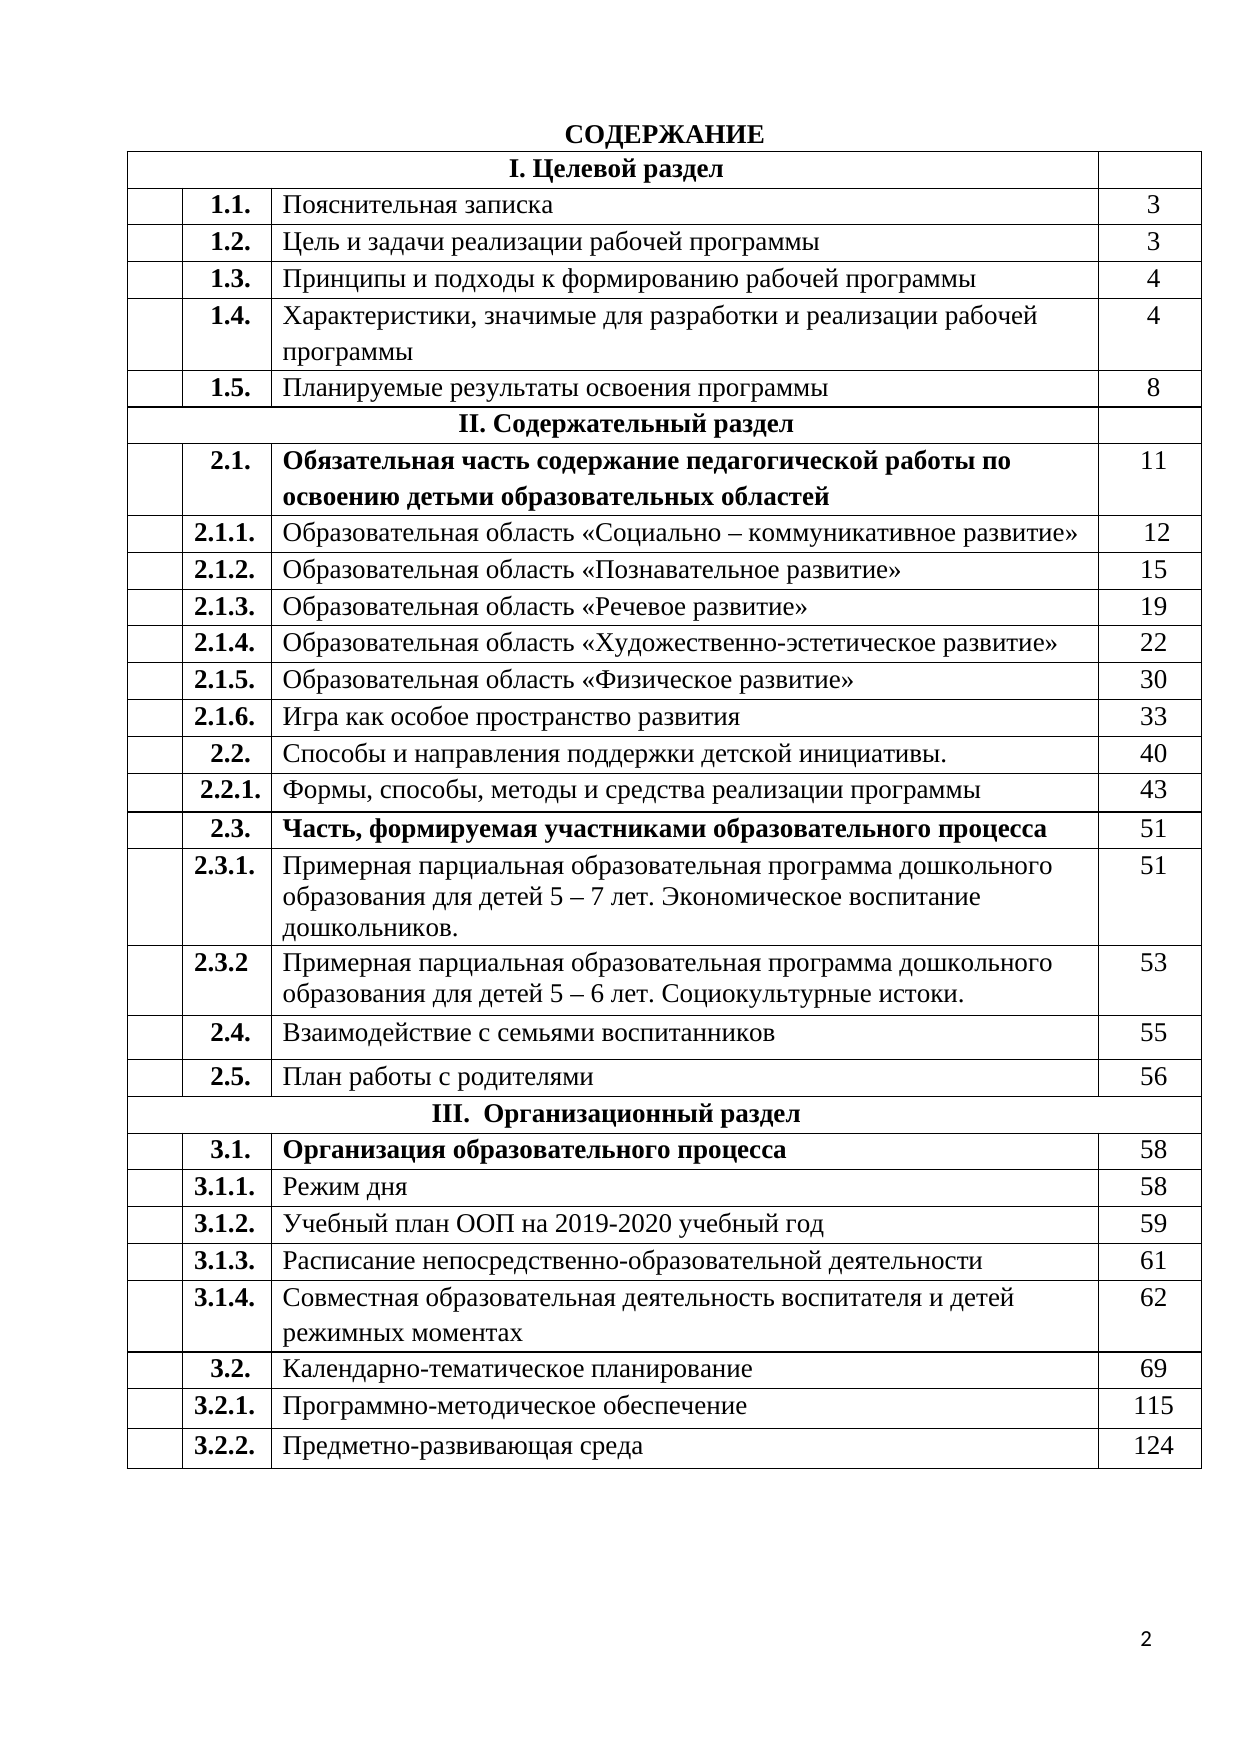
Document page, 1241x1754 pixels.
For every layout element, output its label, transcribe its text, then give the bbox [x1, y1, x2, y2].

table_cell Характеристики, значимые для разработки и реализации рабочей программы [272, 299, 1098, 370]
table_cell Календарно-тематическое планирование [272, 1353, 1098, 1388]
table_cell [128, 189, 182, 224]
table_cell 2.2.1. [183, 774, 271, 811]
table_cell Игра как особое пространство развития [272, 700, 1098, 736]
table_cell 1.3. [183, 262, 271, 298]
table_cell [128, 1389, 182, 1428]
table_cell 12 [1099, 516, 1201, 552]
table_cell 3.1.4. [183, 1281, 271, 1351]
table_cell Взаимодействие с семьями воспитанников [272, 1016, 1098, 1059]
table_cell 2.3. [183, 813, 271, 848]
table_cell 40 [1099, 737, 1201, 772]
table_cell 58 [1099, 1170, 1201, 1206]
table_cell [128, 1170, 182, 1206]
table_cell Расписание непосредственно-образовательной деятельности [272, 1244, 1098, 1280]
table_cell [128, 849, 182, 945]
table_cell 3.2. [183, 1353, 271, 1388]
table_cell 124 [1099, 1429, 1201, 1468]
table_cell [128, 590, 182, 625]
table_cell 62 [1099, 1281, 1201, 1351]
table_cell 58 [1099, 1134, 1201, 1169]
table_cell 1.2. [183, 225, 271, 261]
table_cell 3 [1099, 225, 1201, 261]
table_cell [128, 262, 182, 298]
table_cell 2.1.4. [183, 626, 271, 662]
table_cell План работы с родителями [272, 1060, 1098, 1096]
table_cell 115 [1099, 1389, 1201, 1428]
table_cell [128, 663, 182, 699]
table_cell 43 [1099, 774, 1201, 811]
table_cell Режим дня [272, 1170, 1098, 1206]
table_cell Программно-методическое обеспечение [272, 1389, 1098, 1428]
table_cell Примерная парциальная образовательная программа дошкольного образования для детей 5 – 7 лет. Экономическое воспитание дошкольников. [272, 849, 1098, 945]
table_cell 2.1.5. [183, 663, 271, 699]
table_header I. Целевой раздел [128, 152, 1098, 188]
table_cell 51 [1099, 849, 1201, 945]
table_cell Образовательная область «Художественно-эстетическое развитие» [272, 626, 1098, 662]
table_cell 1.5. [183, 371, 271, 406]
table_cell [128, 1207, 182, 1243]
table_cell [128, 1353, 182, 1388]
table_cell Пояснительная записка [272, 189, 1098, 224]
table_cell 53 [1099, 946, 1201, 1015]
table_cell 3.1.2. [183, 1207, 271, 1243]
table_cell Учебный план ООП на 2019-2020 учебный год [272, 1207, 1098, 1243]
table_cell [128, 1016, 182, 1059]
table_cell Образовательная область «Речевое развитие» [272, 590, 1098, 625]
table_cell [128, 1281, 182, 1351]
table_cell 2.3.1. [183, 849, 271, 945]
table_cell 2.4. [183, 1016, 271, 1059]
table_cell 1.1. [183, 189, 271, 224]
table_cell [128, 626, 182, 662]
table_cell 8 [1099, 371, 1201, 406]
text СОДЕРЖАНИЕ [177, 118, 1152, 149]
table_cell 59 [1099, 1207, 1201, 1243]
table_cell [128, 299, 182, 370]
table_cell [1099, 408, 1201, 443]
table_cell 3.2.2. [183, 1429, 271, 1468]
table_cell 33 [1099, 700, 1201, 736]
table_cell 2.3.2 [183, 946, 271, 1015]
table_cell 3 [1099, 189, 1201, 224]
table_cell 55 [1099, 1016, 1201, 1059]
table_cell 4 [1099, 262, 1201, 298]
table_cell 2.1.1. [183, 516, 271, 552]
table_cell 2.5. [183, 1060, 271, 1096]
table_cell [128, 774, 182, 811]
table_cell 22 [1099, 626, 1201, 662]
table_cell Обязательная часть содержание педагогической работы по освоению детьми образовательных областей [272, 444, 1098, 515]
table_cell Формы, способы, методы и средства реализации программы [272, 774, 1098, 811]
table_cell 4 [1099, 299, 1201, 370]
table_cell 56 [1099, 1060, 1201, 1096]
table_cell Способы и направления поддержки детской инициативы. [272, 737, 1098, 772]
table_cell 3.1.1. [183, 1170, 271, 1206]
table_cell Принципы и подходы к формированию рабочей программы [272, 262, 1098, 298]
table_cell [1098, 1097, 1201, 1133]
table_cell [128, 946, 182, 1015]
table_cell 2.1.6. [183, 700, 271, 736]
table_cell 2.1.2. [183, 553, 271, 588]
table_cell 11 [1099, 444, 1201, 515]
table_cell Планируемые результаты освоения программы [272, 371, 1098, 406]
table_cell [128, 813, 182, 848]
table_cell Совместная образовательная деятельность воспитателя и детей режимных моментах [272, 1281, 1098, 1351]
table_cell Образовательная область «Физическое развитие» [272, 663, 1098, 699]
table_cell 69 [1099, 1353, 1201, 1388]
table_cell 3.1. [183, 1134, 271, 1169]
table_cell 3.1.3. [183, 1244, 271, 1280]
table_cell 61 [1099, 1244, 1201, 1280]
table_cell [128, 553, 182, 588]
table_cell 30 [1099, 663, 1201, 699]
table_cell 3.2.1. [183, 1389, 271, 1428]
table_cell 19 [1099, 590, 1201, 625]
table_cell [128, 1134, 182, 1169]
table_cell [128, 700, 182, 736]
table_cell II. Содержательный раздел [128, 408, 1098, 443]
table_cell 2.2. [183, 737, 271, 772]
table_cell Организация образовательного процесса [272, 1134, 1098, 1169]
table_cell [128, 444, 182, 515]
table_cell Образовательная область «Социально – коммуникативное развитие» [272, 516, 1098, 552]
table_cell [128, 225, 182, 261]
table_cell 2.1. [183, 444, 271, 515]
table_cell [128, 371, 182, 406]
table_cell [128, 1244, 182, 1280]
table_cell Цель и задачи реализации рабочей программы [272, 225, 1098, 261]
table_cell 51 [1099, 813, 1201, 848]
table_cell Часть, формируемая участниками образовательного процесса [272, 813, 1098, 848]
table_cell [128, 1060, 182, 1096]
table_cell [128, 1429, 182, 1468]
table_cell Образовательная область «Познавательное развитие» [272, 553, 1098, 588]
table_cell 2.1.3. [183, 590, 271, 625]
table_cell Предметно-развивающая среда [272, 1429, 1098, 1468]
table_cell III. Организационный раздел [128, 1097, 1098, 1133]
table_cell [128, 516, 182, 552]
table_cell 15 [1099, 553, 1201, 588]
table_cell 1.4. [183, 299, 271, 370]
table_header [1099, 152, 1201, 188]
table_cell Примерная парциальная образовательная программа дошкольного образования для детей 5 – 6 лет. Социокультурные истоки. [272, 946, 1098, 1015]
table_cell [128, 737, 182, 772]
